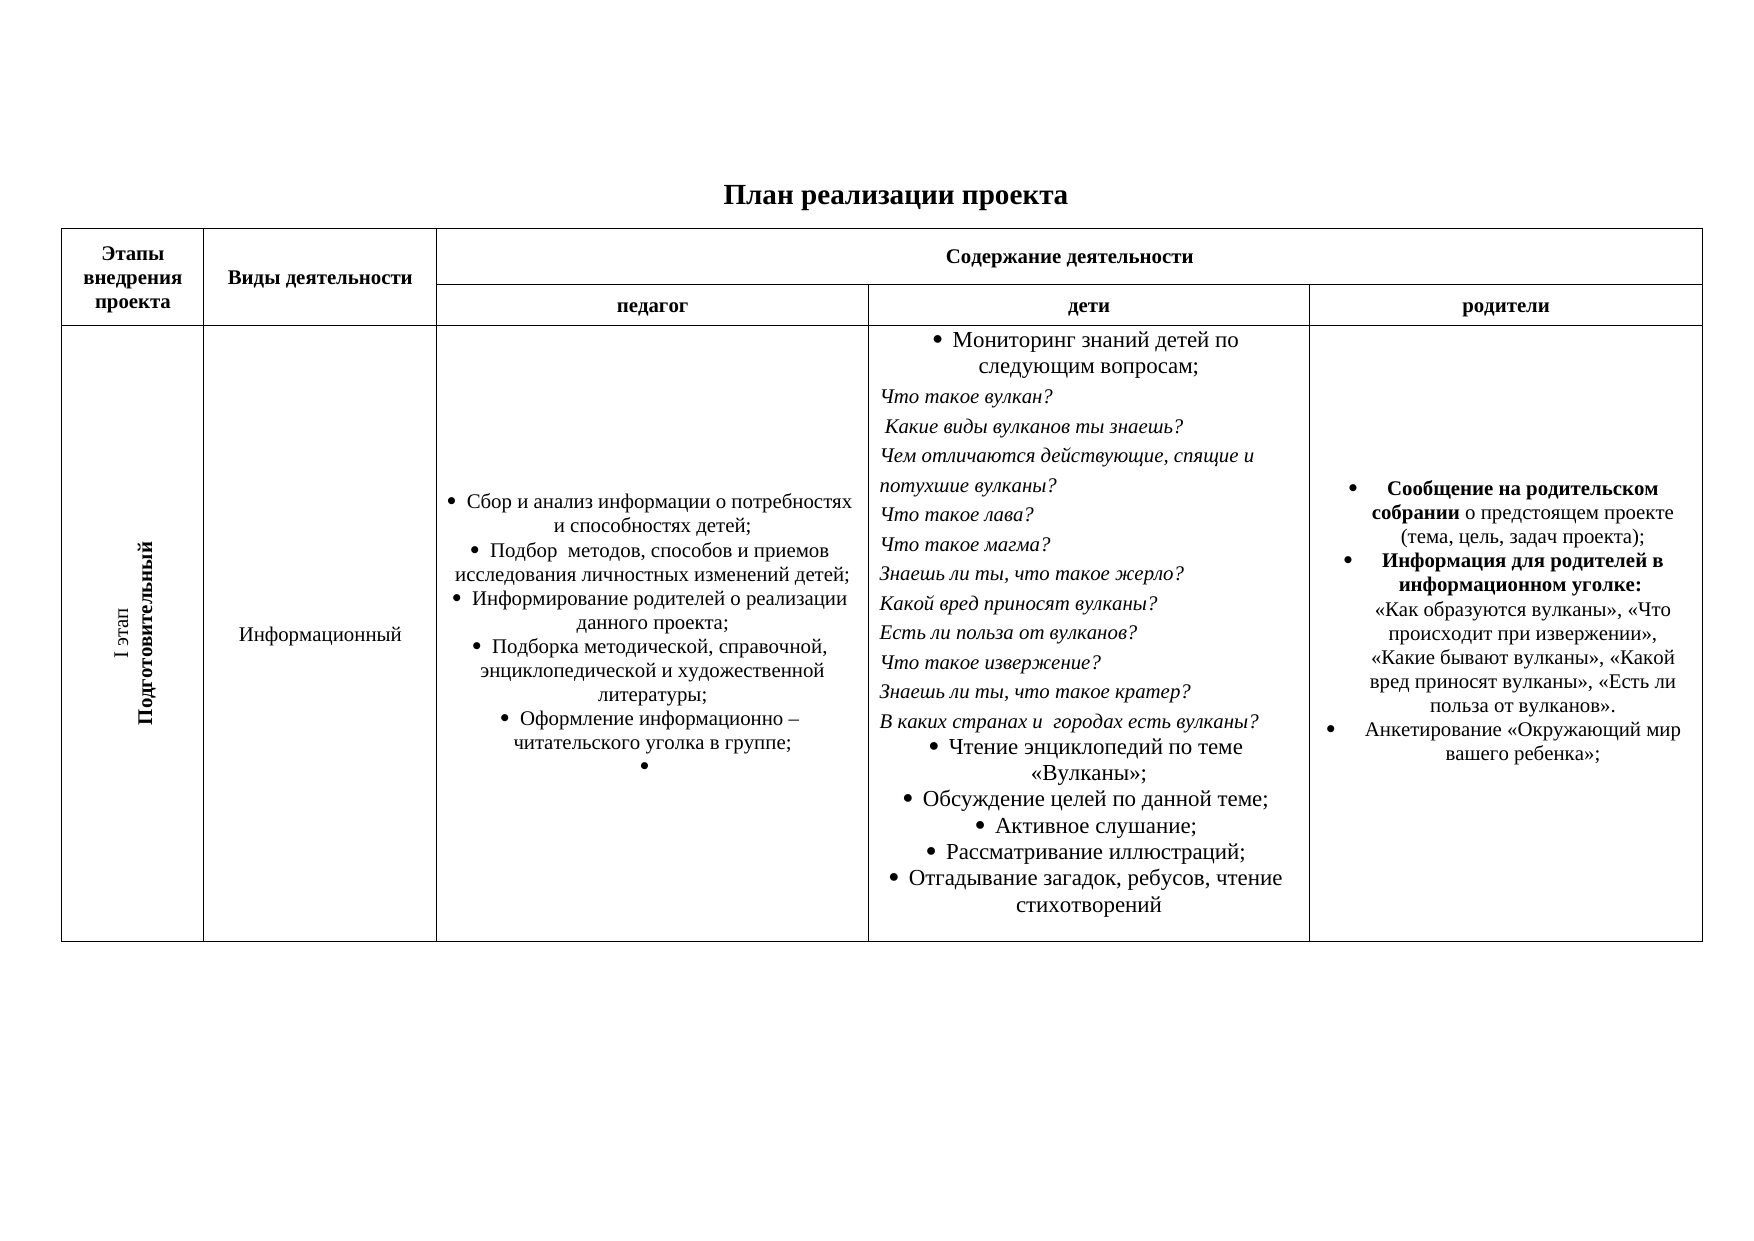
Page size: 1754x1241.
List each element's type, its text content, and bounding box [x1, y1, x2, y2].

table_cell Сообщение на родительском собрании о предстоящем проекте (тема, цель, задач проекта); Информация для родителей в информационном уголке: «Как образуются вулканы», «Что происходит при извержении», «Какие бывают вулканы», «Какой вред приносят вулканы», «Есть ли польза от вулканов». Анкетирование «Окружающий мир вашего ребенка»; [1310, 326, 1702, 941]
table_cell педагог [437, 285, 868, 325]
table_header Содержание деятельности [437, 229, 1702, 284]
table_cell I этап Подготовительный [62, 326, 203, 941]
table_cell Мониторинг знаний детей по следующим вопросам; Что такое вулкан? Какие виды вулканов ты знаешь? Чем отличаются действующие, спящие и потухшие вулканы? Что такое лава? Что такое магма? Знаешь ли ты, что такое жерло? Какой вред приносят вулканы? Есть ли польза от вулканов? Что такое извержение? Знаешь ли ты, что такое кратер? В каких странах и городах есть вулканы? Чтение энциклопедий по теме «Вулканы»; Обсуждение целей по данной теме; Активное слушание; Рассматривание иллюстраций; Отгадывание загадок, ребусов, чтение стихотворений [869, 326, 1309, 941]
table_cell дети [869, 285, 1309, 325]
table_cell родители [1310, 285, 1702, 325]
table_header Виды деятельности [204, 229, 436, 325]
text План реализации проекта [156, 177, 1636, 211]
table_header Этапы внедрения проекта [62, 229, 203, 325]
table_cell Информационный [204, 326, 436, 941]
table_cell Сбор и анализ информации о потребностях и способностях детей; Подбор методов, способов и приемов исследования личностных изменений детей; Информирование родителей о реализации данного проекта; Подборка методической, справочной, энциклопедической и художественной литературы; Оформление информационно – читательского уголка в группе; [437, 326, 868, 941]
